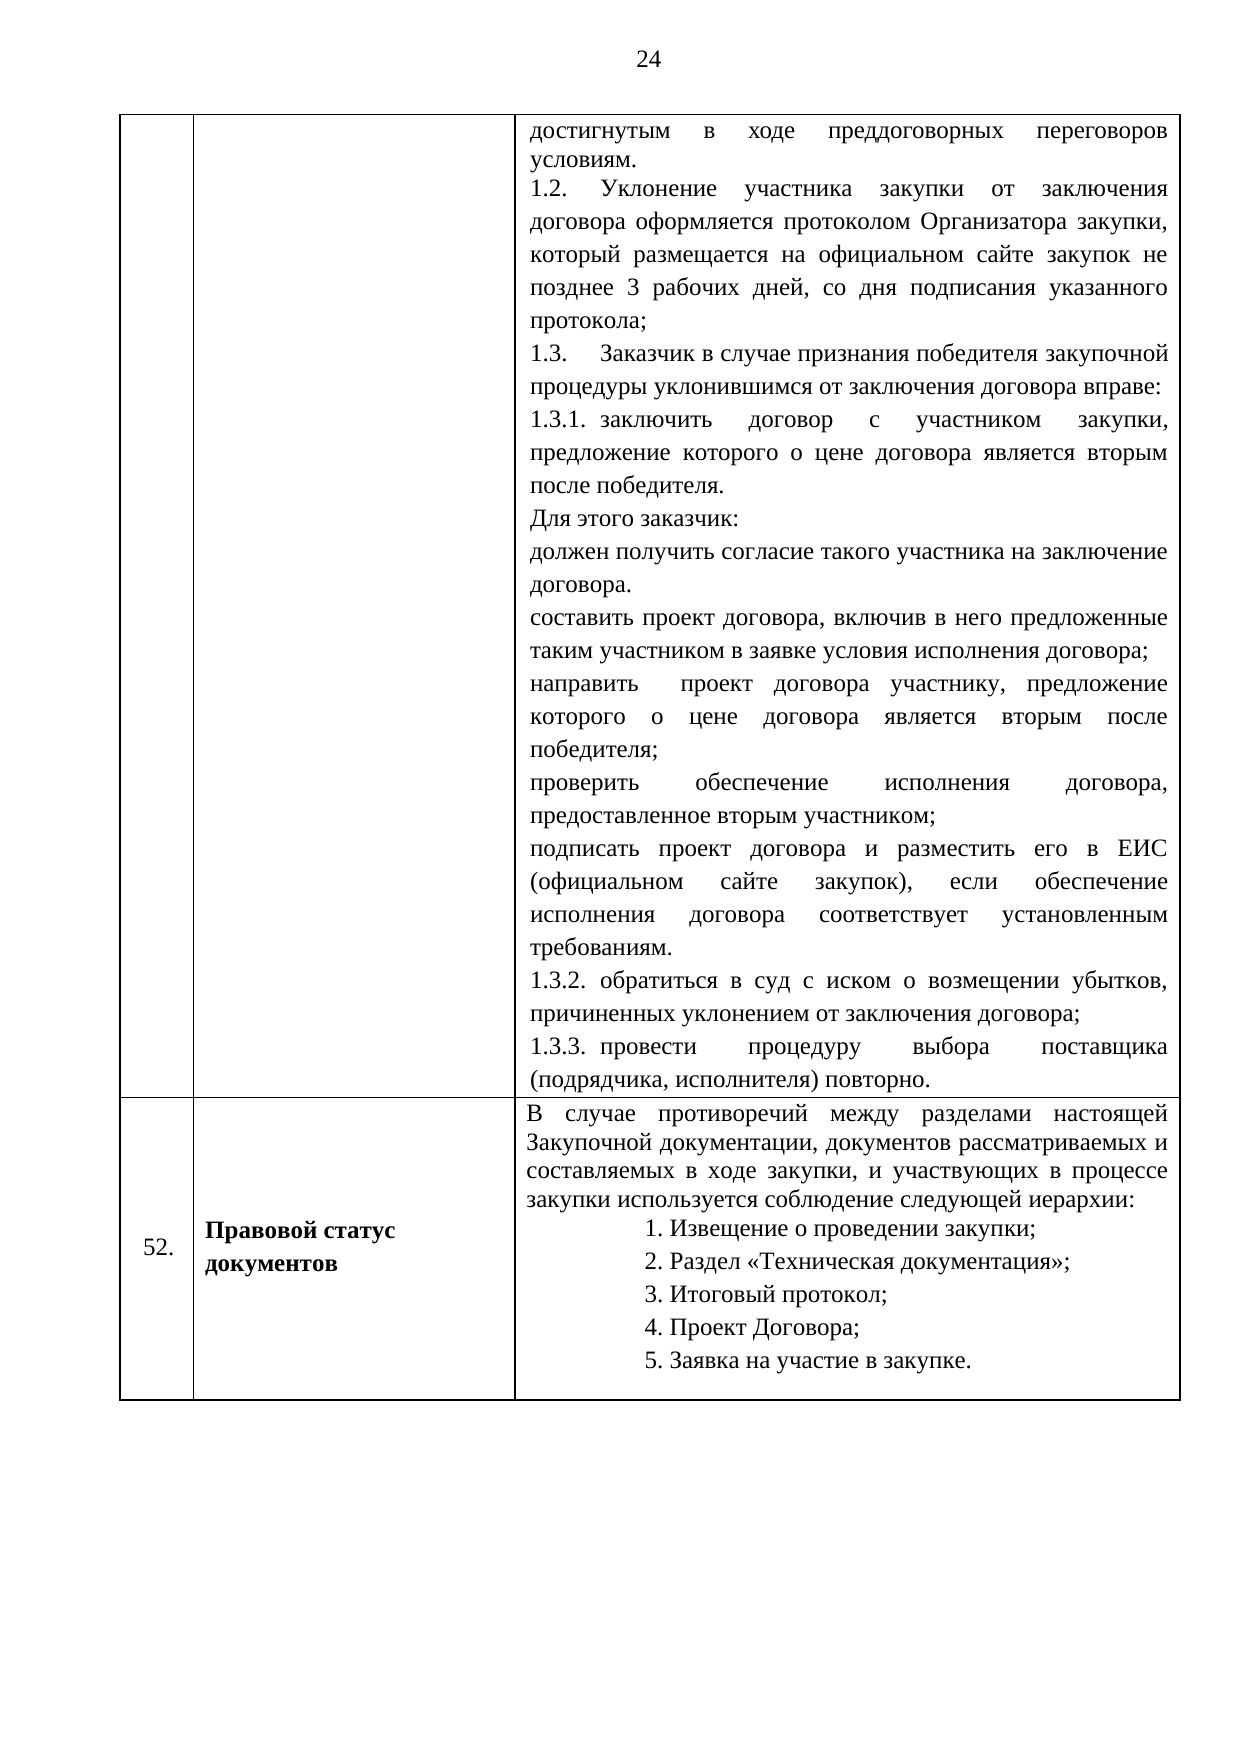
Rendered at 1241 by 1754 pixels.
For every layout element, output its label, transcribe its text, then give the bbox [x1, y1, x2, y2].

table_cell В случае противоречий между разделами настоящей Закупочной документации, документов рассматриваемых и составляемых в ходе закупки, и участвующих в процессе закупки используется соблюдение следующей иерархии: 1. Извещение о проведении закупки; 2. Раздел «Техническая документация»; 3. Итоговый протокол; 4. Проект Договора; 5. Заявка на участие в закупке. [516, 1098, 1179, 1398]
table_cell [194, 115, 514, 1097]
table_cell Правовой статус документов [194, 1098, 514, 1398]
table_cell [121, 1098, 193, 1398]
table_cell [121, 115, 193, 1097]
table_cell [516, 115, 1179, 1097]
